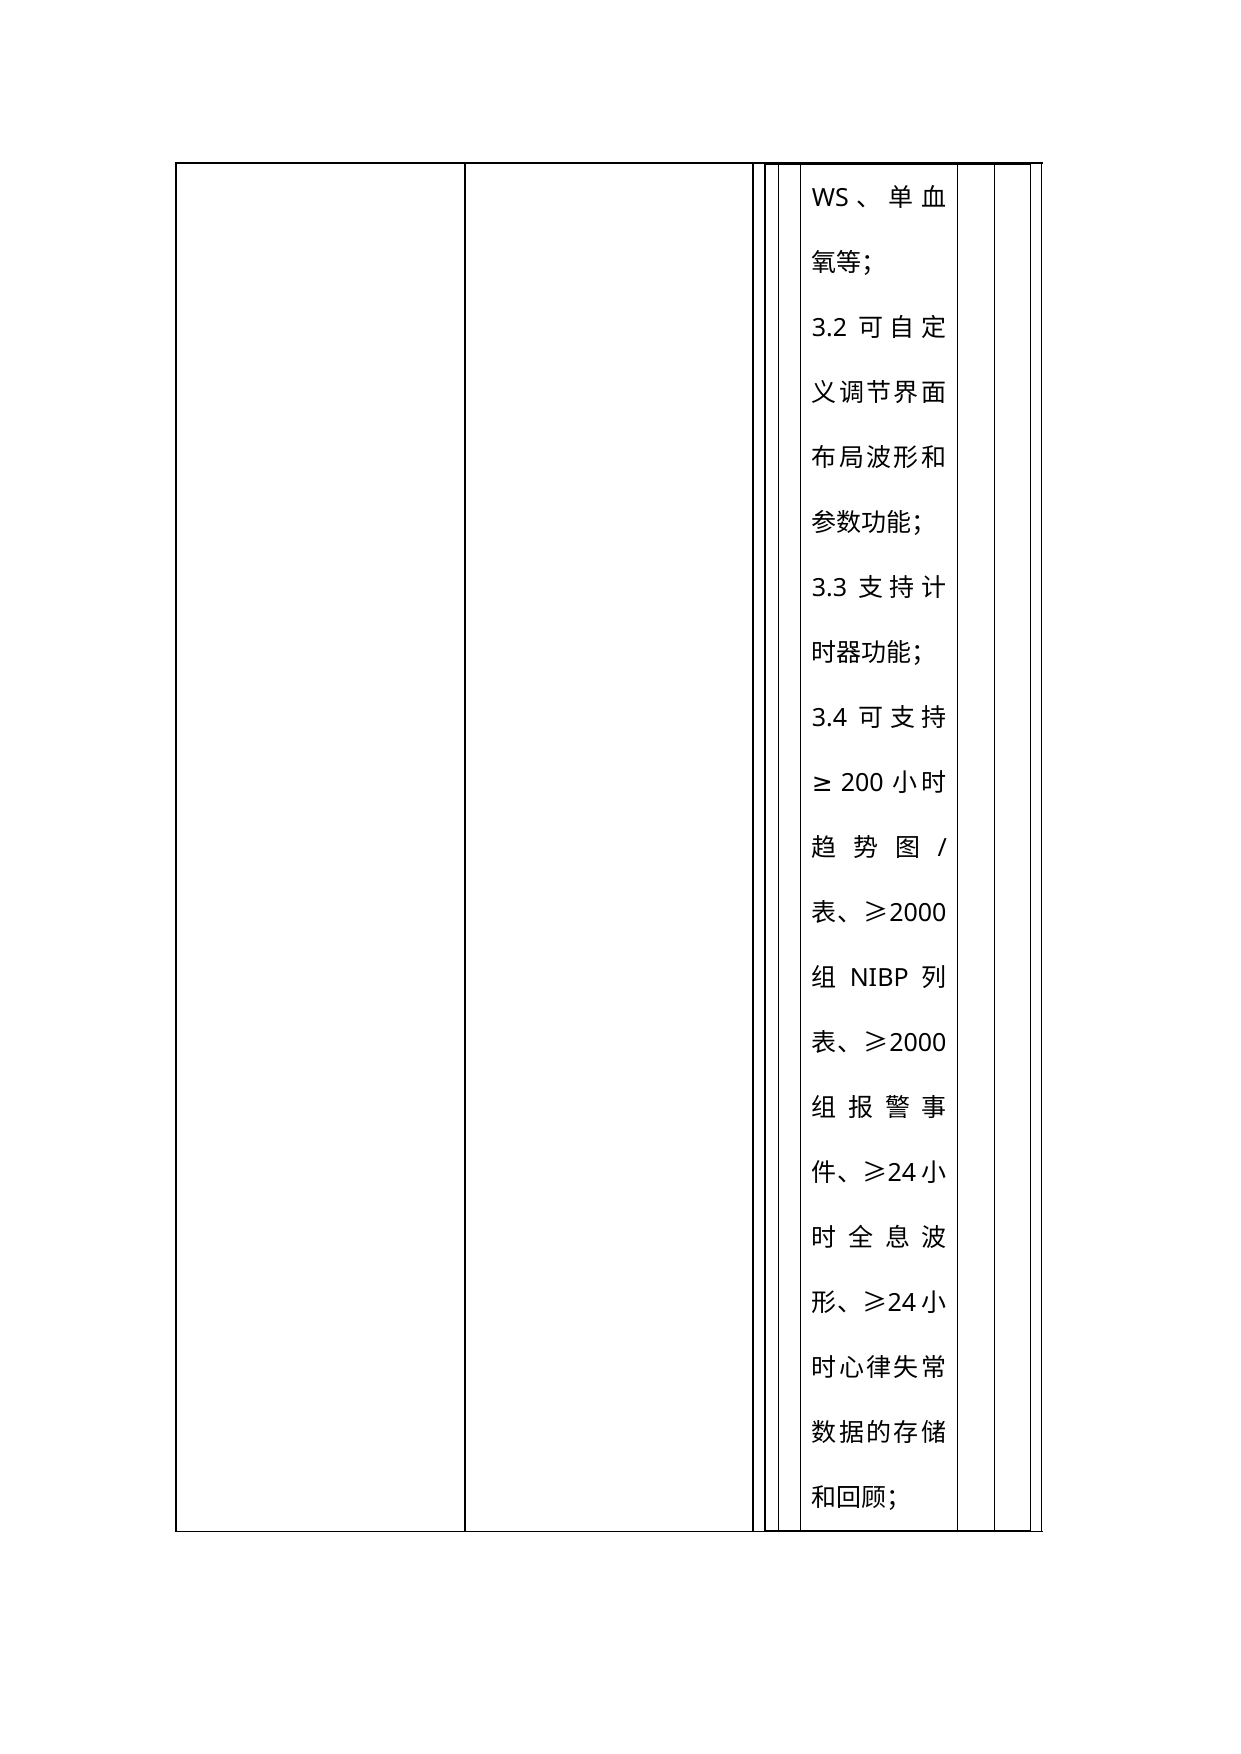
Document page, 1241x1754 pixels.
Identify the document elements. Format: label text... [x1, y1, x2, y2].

table_cell [466, 164, 752, 1531]
table_cell [766, 165, 778, 1530]
table_cell [958, 165, 994, 1530]
table_cell [779, 165, 800, 1530]
table_cell 1 [177, 164, 464, 1531]
table_cell [754, 164, 764, 1531]
table_cell [995, 165, 1030, 1530]
table_cell [801, 165, 957, 1530]
table_cell [1031, 164, 1041, 1531]
